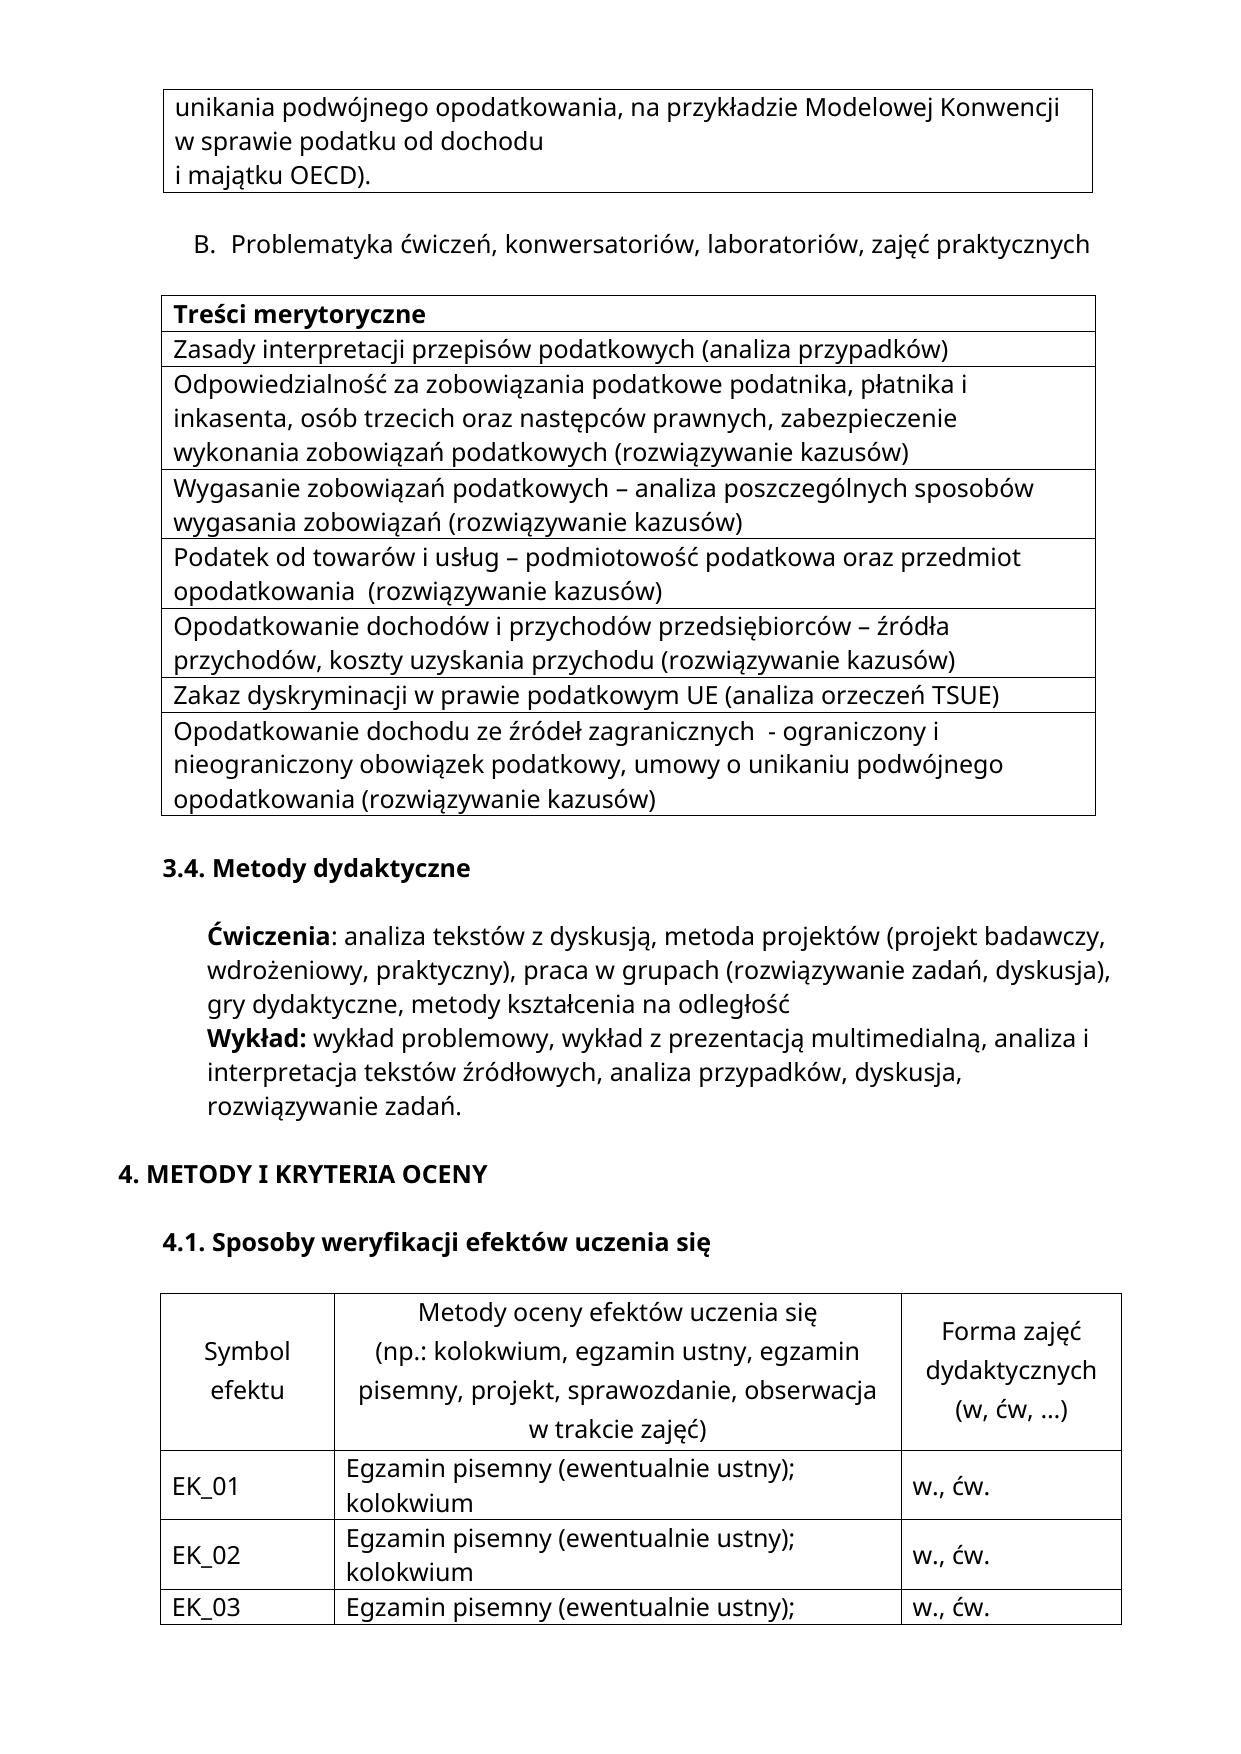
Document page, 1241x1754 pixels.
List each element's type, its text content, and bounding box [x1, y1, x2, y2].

text 4. METODY I KRYTERIA OCENY [118, 1157, 1122, 1191]
table_header Treści merytoryczne [162, 296, 1095, 331]
table_cell w., ćw. [902, 1451, 1121, 1519]
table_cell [335, 1590, 901, 1624]
table_cell Opodatkowanie dochodu ze źródeł zagranicznych - ograniczony i nieograniczony obowiązek podatkowy, umowy o unikaniu podwójnego opodatkowania (rozwiązywanie kazusów) [162, 713, 1095, 815]
table_header Metody oceny efektów uczenia się (np.: kolokwium, egzamin ustny, egzamin pisemny, projekt, sprawozdanie, obserwacja w trakcie zajęć) [335, 1294, 901, 1450]
table_cell Opodatkowanie dochodów i przychodów przedsiębiorców – źródła przychodów, koszty uzyskania przychodu (rozwiązywanie kazusów) [162, 609, 1095, 677]
table_cell Wygasanie zobowiązań podatkowych – analiza poszczególnych sposobów wygasania zobowiązań (rozwiązywanie kazusów) [162, 470, 1095, 538]
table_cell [164, 90, 1092, 192]
table_cell w., ćw. [902, 1590, 1121, 1624]
table_cell w., ćw. [902, 1520, 1121, 1588]
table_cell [335, 1451, 901, 1519]
table_cell EK_02 [161, 1520, 334, 1588]
table_cell Zasady interpretacji przepisów podatkowych (analiza przypadków) [162, 332, 1095, 366]
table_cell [335, 1520, 901, 1588]
table_cell EK_01 [161, 1451, 334, 1519]
table_cell Zakaz dyskryminacji w prawie podatkowym UE (analiza orzeczeń TSUE) [162, 678, 1095, 712]
list Problematyka ćwiczeń, konwersatoriów, laboratoriów, zajęć praktycznych [193, 227, 1122, 261]
table_header Forma zajęć dydaktycznych (w, ćw, …) [902, 1294, 1121, 1450]
table_cell Odpowiedzialność za zobowiązania podatkowe podatnika, płatnika i inkasenta, osób trzecich oraz następców prawnych, zabezpieczenie wykonania zobowiązań podatkowych (rozwiązywanie kazusów) [162, 367, 1095, 469]
table_header Symbol efektu [161, 1294, 334, 1450]
text Ćwiczenia: analiza tekstów z dyskusją, metoda projektów (projekt badawczy, wdrożeniowy, praktyczny), praca w grupach (rozwiązywanie zadań, dyskusja), gry dydaktyczne, metody kształcenia na odległość [207, 918, 1122, 1021]
text 4.1. Sposoby weryfikacji efektów uczenia się [162, 1225, 1122, 1259]
text 3.4. Metody dydaktyczne [162, 850, 1122, 884]
table_cell EK_03 [161, 1590, 334, 1624]
text Wykład: wykład problemowy, wykład z prezentacją multimedialną, analiza i interpretacja tekstów źródłowych, analiza przypadków, dyskusja, rozwiązywanie zadań. [207, 1021, 1122, 1123]
table_cell Podatek od towarów i usług – podmiotowość podatkowa oraz przedmiot opodatkowania (rozwiązywanie kazusów) [162, 539, 1095, 607]
